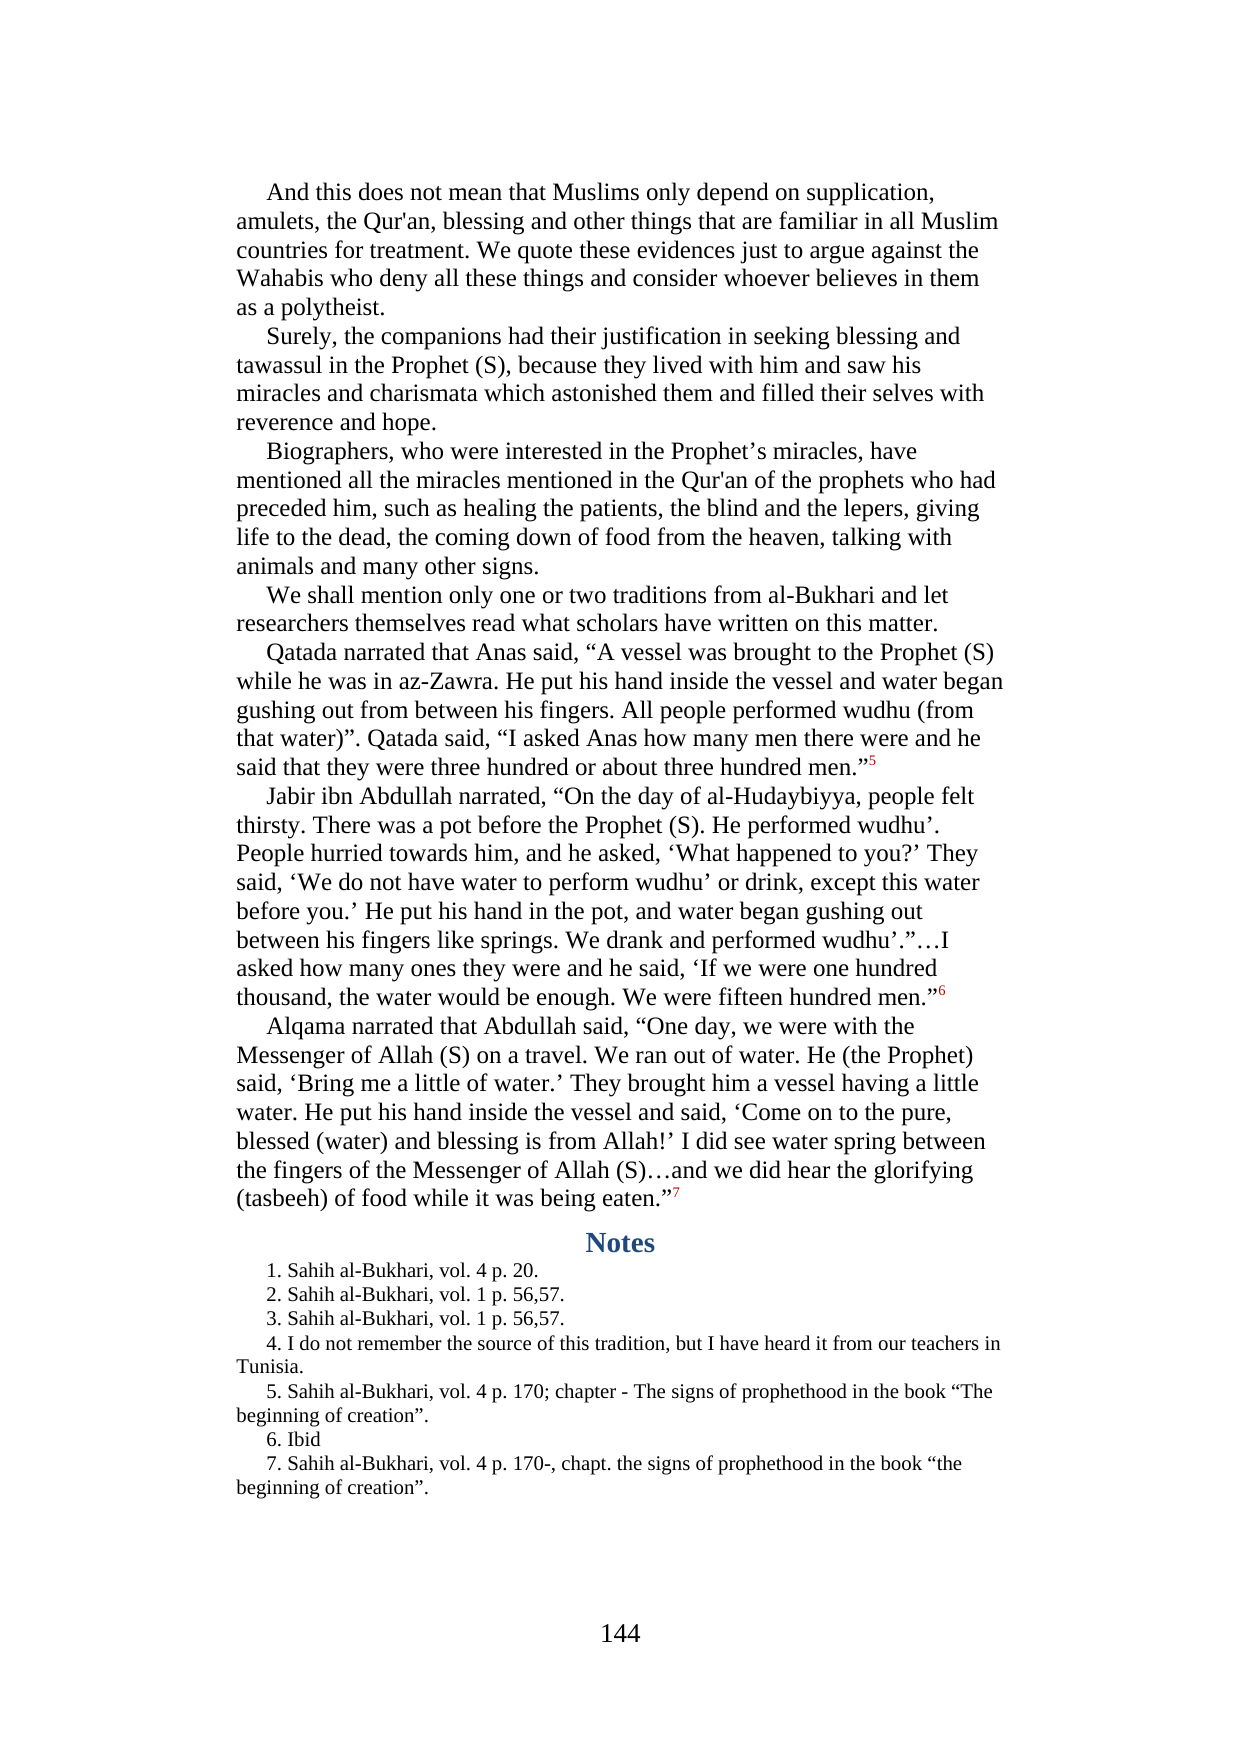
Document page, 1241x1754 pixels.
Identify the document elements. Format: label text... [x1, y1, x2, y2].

text And this does not mean that Muslims only depend on supplication, amulets, the Qur'an, blessing and other things that are familiar in all Muslim countries for treatment. We quote these evidences just to argue against the Wahabis who deny all these things and consider whoever believes in them as a polytheist. [236, 177, 1004, 321]
text We shall mention only one or two traditions from al-Bukhari and let researchers themselves read what scholars have written on this matter. [236, 580, 1004, 637]
text 3. Sahih al-Bukhari, vol. 1 p. 56,57. [236, 1306, 1004, 1330]
text 5. Sahih al-Bukhari, vol. 4 p. 170; chapter - The signs of prophethood in the book “The beginning of creation”. [236, 1378, 1004, 1427]
subtitle Notes [236, 1225, 1004, 1258]
text Biographers, who were interested in the Prophet’s miracles, have mentioned all the miracles mentioned in the Qur'an of the prophets who had preceded him, such as healing the patients, the blind and the lepers, giving life to the dead, the coming down of food from the heaven, talking with animals and many other signs. [236, 436, 1004, 580]
text Qatada narrated that Anas said, “A vessel was brought to the Prophet (S) while he was in az-Zawra. He put his hand inside the vessel and water began gushing out from between his fingers. All people performed wudhu (from that water)”. Qatada said, “I asked Anas how many men there were and he said that they were three hundred or about three hundred men.”5 [236, 637, 1004, 781]
text 6. Ibid [236, 1427, 1004, 1451]
text 7. Sahih al-Bukhari, vol. 4 p. 170-, chapt. the signs of prophethood in the book “the beginning of creation”. [236, 1451, 1004, 1499]
text Jabir ibn Abdullah narrated, “On the day of al-Hudaybiyya, people felt thirsty. There was a pot before the Prophet (S). He performed wudhu’. People hurried towards him, and he asked, ‘What happened to you?’ They said, ‘We do not have water to perform wudhu’ or drink, except this water before you.’ He put his hand in the pot, and water began gushing out between his fingers like springs. We drank and performed wudhu’.”…I asked how many ones they were and he said, ‘If we were one hundred thousand, the water would be enough. We were fifteen hundred men.”6 [236, 781, 1004, 1011]
text Surely, the companions had their justification in seeking blessing and tawassul in the Prophet (S), because they lived with him and saw his miracles and charismata which astonished them and filled their selves with reverence and hope. [236, 321, 1004, 436]
text Alqama narrated that Abdullah said, “One day, we were with the Messenger of Allah (S) on a travel. We ran out of water. He (the Prophet) said, ‘Bring me a little of water.’ They brought him a vessel having a little water. He put his hand inside the vessel and said, ‘Come on to the pure, blessed (water) and blessing is from Allah!’ I did see water spring between the fingers of the Messenger of Allah (S)…and we did hear the glorifying (tasbeeh) of food while it was being eaten.”7 [236, 1011, 1004, 1212]
text 1. Sahih al-Bukhari, vol. 4 p. 20. [236, 1258, 1004, 1282]
text 2. Sahih al-Bukhari, vol. 1 p. 56,57. [236, 1282, 1004, 1306]
text 4. I do not remember the source of this tradition, but I have heard it from our teachers in Tunisia. [236, 1330, 1004, 1378]
